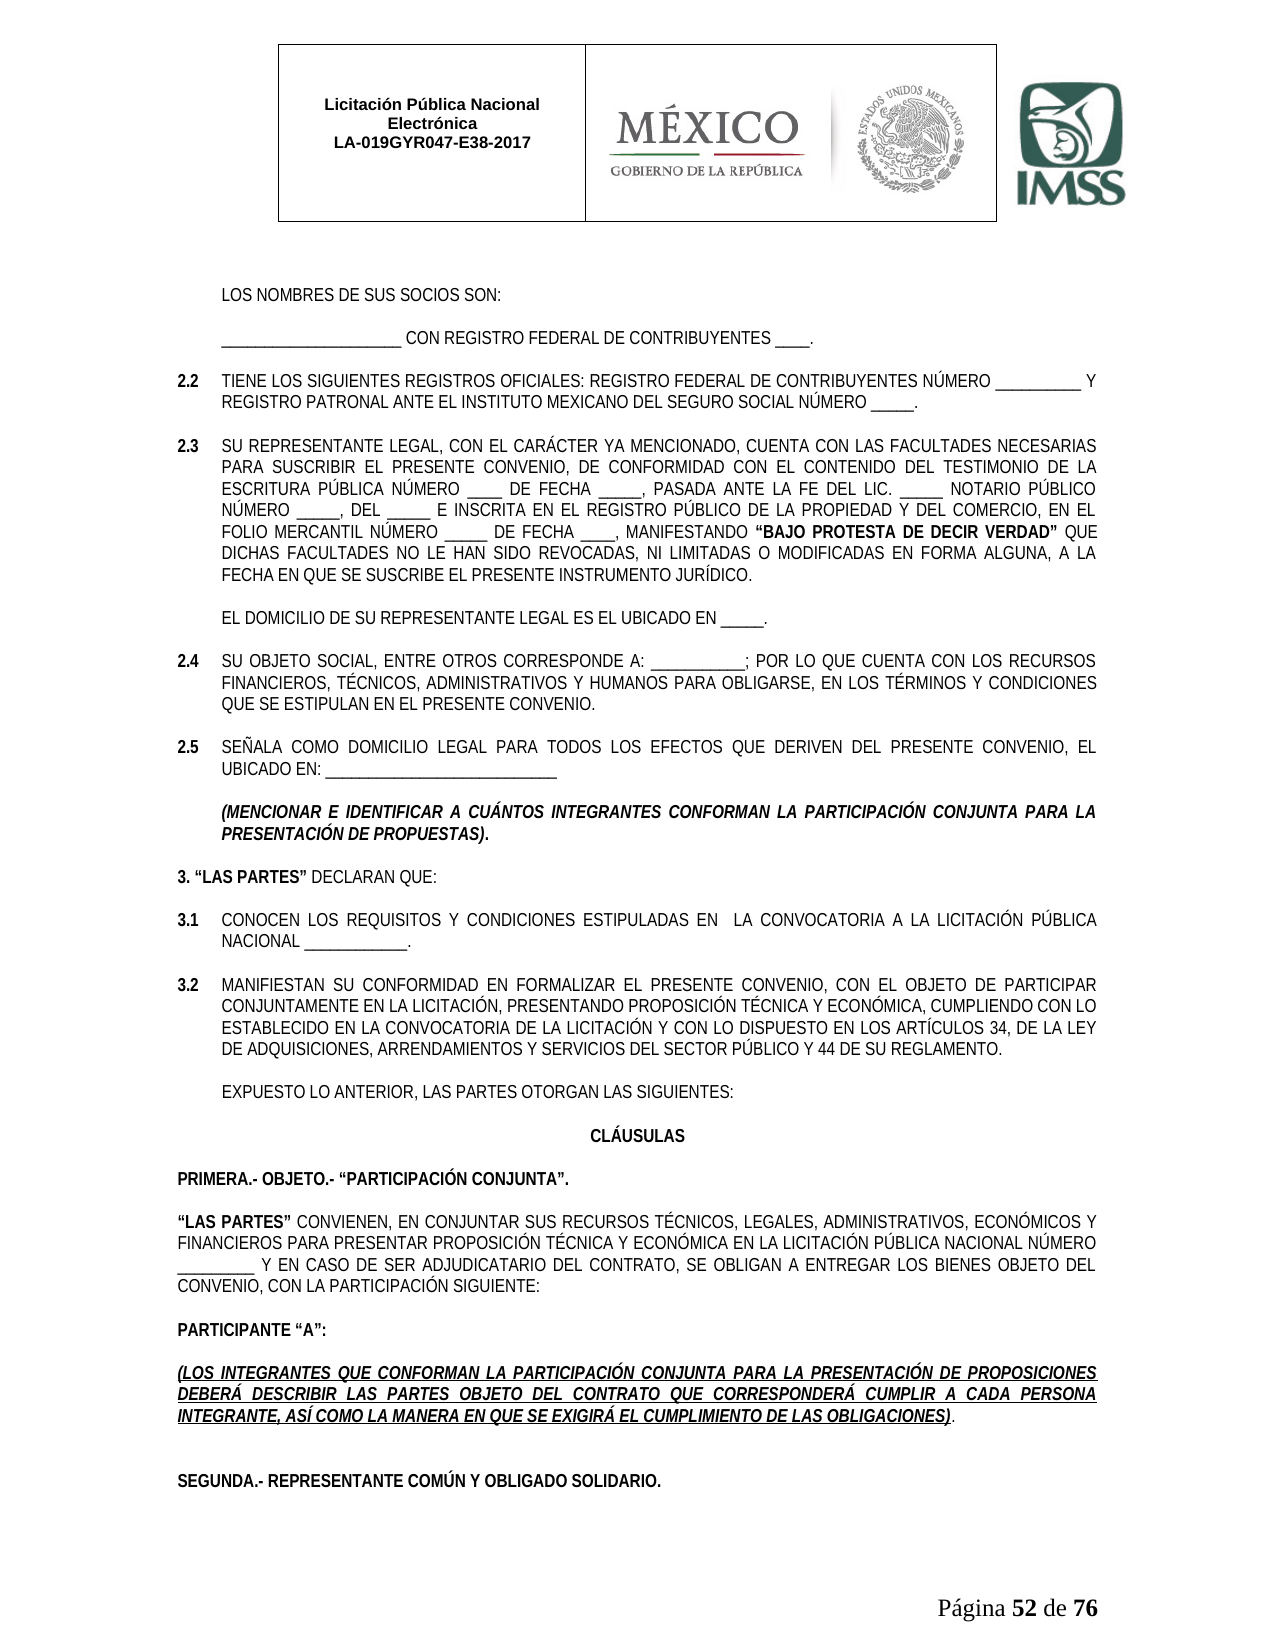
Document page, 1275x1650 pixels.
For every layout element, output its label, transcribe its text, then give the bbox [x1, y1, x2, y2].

text _____________________ CON REGISTRO FEDERAL DE CONTRIBUYENTES ____. [221, 327, 1098, 348]
text 2.4 SU OBJETO SOCIAL, ENTRE OTROS CORRESPONDE A: ___________; POR LO QUE CUENTA CON LOS RECURSOS FINANCIEROS, TÉCNICOS, ADMINISTRATIVOS Y HUMANOS PARA OBLIGARSE, EN LOS TÉRMINOS Y CONDICIONES QUE SE ESTIPULAN EN EL PRESENTE CONVENIO. [177, 650, 1098, 715]
picture [607, 72, 968, 204]
text PRIMERA.- OBJETO.- “PARTICIPACIÓN CONJUNTA”. [177, 1168, 1098, 1189]
text (MENCIONAR E IDENTIFICAR A CUÁNTOS INTEGRANTES CONFORMAN LA PARTICIPACIÓN CONJUNTA PARA LA PRESENTACIÓN DE PROPUESTAS). [221, 801, 1098, 844]
text “LAS PARTES” CONVIENEN, EN CONJUNTAR SUS RECURSOS TÉCNICOS, LEGALES, ADMINISTRATIVOS, ECONÓMICOS Y FINANCIEROS PARA PRESENTAR PROPOSICIÓN TÉCNICA Y ECONÓMICA EN LA LICITACIÓN PÚBLICA NACIONAL NÚMERO _________ Y EN CASO DE SER ADJUDICATARIO DEL CONTRATO, SE OBLIGAN A ENTREGAR LOS BIENES OBJETO DEL CONVENIO, CON LA PARTICIPACIÓN SIGUIENTE: [177, 1211, 1098, 1297]
text PARTICIPANTE “A”: [177, 1318, 1098, 1340]
text CLÁUSULAS [177, 1124, 1098, 1146]
text 2.5 SEÑALA COMO DOMICILIO LEGAL PARA TODOS LOS EFECTOS QUE DERIVEN DEL PRESENTE CONVENIO, EL UBICADO EN: ___________________________ [177, 736, 1098, 779]
text SEGUNDA.- REPRESENTANTE COMÚN Y OBLIGADO SOLIDARIO. [177, 1469, 1098, 1491]
text LOS NOMBRES DE SUS SOCIOS SON: [221, 283, 1098, 305]
text 3.2 MANIFIESTAN SU CONFORMIDAD EN FORMALIZAR EL PRESENTE CONVENIO, CON EL OBJETO DE PARTICIPAR CONJUNTAMENTE EN LA LICITACIÓN, PRESENTANDO PROPOSICIÓN TÉCNICA Y ECONÓMICA, CUMPLIENDO CON LO ESTABLECIDO EN LA CONVOCATORIA DE LA LICITACIÓN Y CON LO DISPUESTO EN LOS ARTÍCULOS 34, DE LA LEY DE ADQUISICIONES, ARRENDAMIENTOS Y SERVICIOS DEL SECTOR PÚBLICO Y 44 DE SU REGLAMENTO. [177, 973, 1098, 1060]
text (LOS INTEGRANTES QUE CONFORMAN LA PARTICIPACIÓN CONJUNTA PARA LA PRESENTACIÓN DE PROPOSICIONES DEBERÁ DESCRIBIR LAS PARTES OBJETO DEL CONTRATO QUE CORRESPONDERÁ CUMPLIR A CADA PERSONA INTEGRANTE, ASÍ COMO LA MANERA EN QUE SE EXIGIRÁ EL CUMPLIMIENTO DE LAS OBLIGACIONES). [177, 1362, 1098, 1380]
text (LOS INTEGRANTES QUE CONFORMAN LA PARTICIPACIÓN CONJUNTA PARA LA PRESENTACIÓN DE PROPOSICIONES DEBERÁ DESCRIBIR LAS PARTES OBJETO DEL CONTRATO QUE CORRESPONDERÁ CUMPLIR A CADA PERSONA INTEGRANTE, ASÍ COMO LA MANERA EN QUE SE EXIGIRÁ EL CUMPLIMIENTO DE LAS OBLIGACIONES). [177, 1381, 1098, 1426]
text EXPUESTO LO ANTERIOR, LAS PARTES OTORGAN LAS SIGUIENTES: [222, 1081, 1098, 1103]
text 2.2 TIENE LOS SIGUIENTES REGISTROS OFICIALES: REGISTRO FEDERAL DE CONTRIBUYENTES NÚMERO __________ Y REGISTRO PATRONAL ANTE EL INSTITUTO MEXICANO DEL SEGURO SOCIAL NÚMERO _____. [177, 370, 1098, 413]
text 2.3 SU REPRESENTANTE LEGAL, CON EL CARÁCTER YA MENCIONADO, CUENTA CON LAS FACULTADES NECESARIAS PARA SUSCRIBIR EL PRESENTE CONVENIO, DE CONFORMIDAD CON EL CONTENIDO DEL TESTIMONIO DE LA ESCRITURA PÚBLICA NÚMERO ____ DE FECHA _____, PASADA ANTE LA FE DEL LIC. _____ NOTARIO PÚBLICO NÚMERO _____, DEL _____ E INSCRITA EN EL REGISTRO PÚBLICO DE LA PROPIEDAD Y DEL COMERCIO, EN EL FOLIO MERCANTIL NÚMERO _____ DE FECHA ____, MANIFESTANDO “BAJO PROTESTA DE DECIR VERDAD” QUE DICHAS FACULTADES NO LE HAN SIDO REVOCADAS, NI LIMITADAS O MODIFICADAS EN FORMA ALGUNA, A LA FECHA EN QUE SE SUSCRIBE EL PRESENTE INSTRUMENTO JURÍDICO. [177, 434, 1098, 585]
text EL DOMICILIO DE SU REPRESENTANTE LEGAL ES EL UBICADO EN _____. [221, 607, 1098, 628]
picture [1012, 72, 1127, 212]
text 3.1 CONOCEN LOS REQUISITOS Y CONDICIONES ESTIPULADAS EN LA CONVOCATORIA A LA LICITACIÓN PÚBLICA NACIONAL ____________. [177, 909, 1098, 952]
text 3. “LAS PARTES” DECLARAN QUE: [177, 866, 1098, 887]
